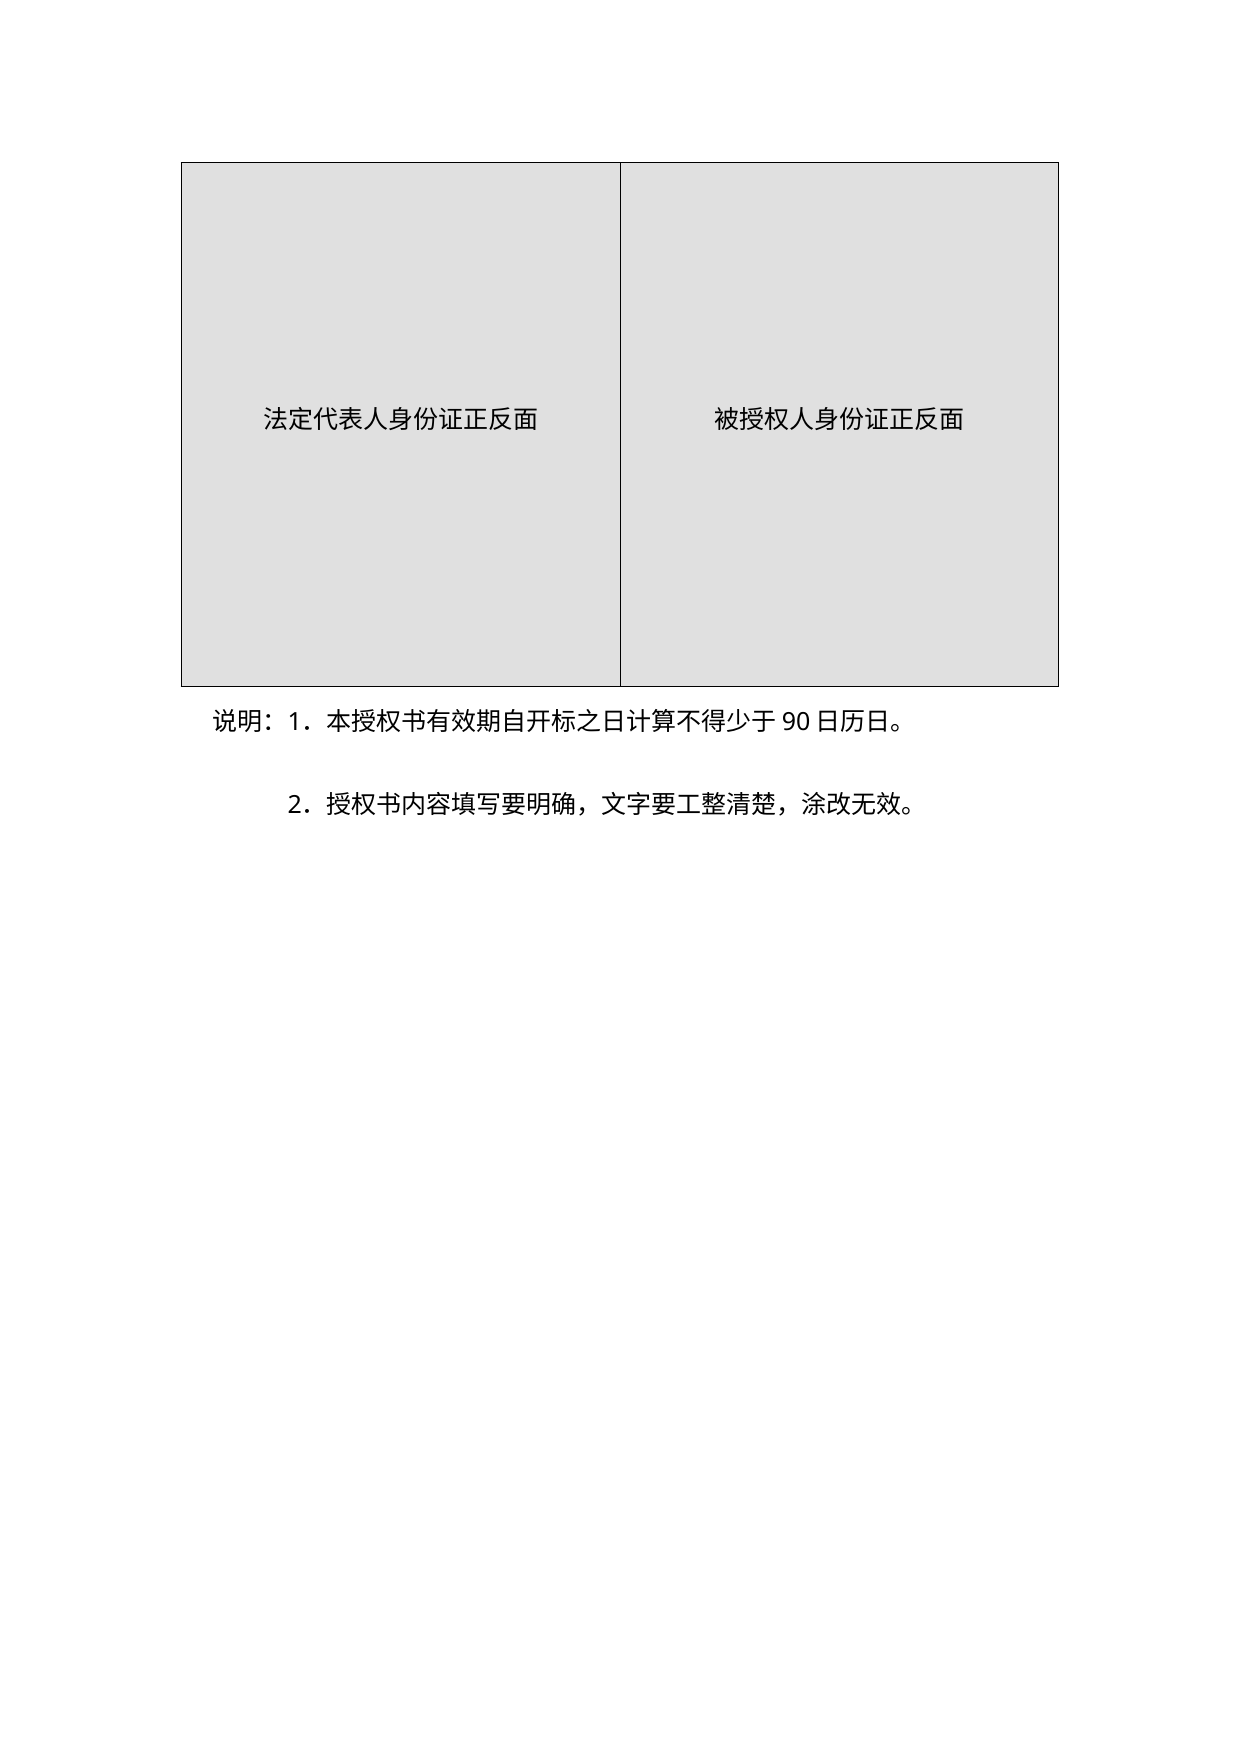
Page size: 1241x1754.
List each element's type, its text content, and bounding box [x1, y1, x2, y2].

table_header 被授权人身份证正反面 [621, 163, 1058, 686]
text 说明：1．本授权书有效期自开标之日计算不得少于90日历日。 [187, 687, 1053, 752]
table_header 法定代表人身份证正反面 [182, 163, 620, 686]
text 2．授权书内容填写要明确，文字要工整清楚，涂改无效。 [187, 770, 1053, 835]
